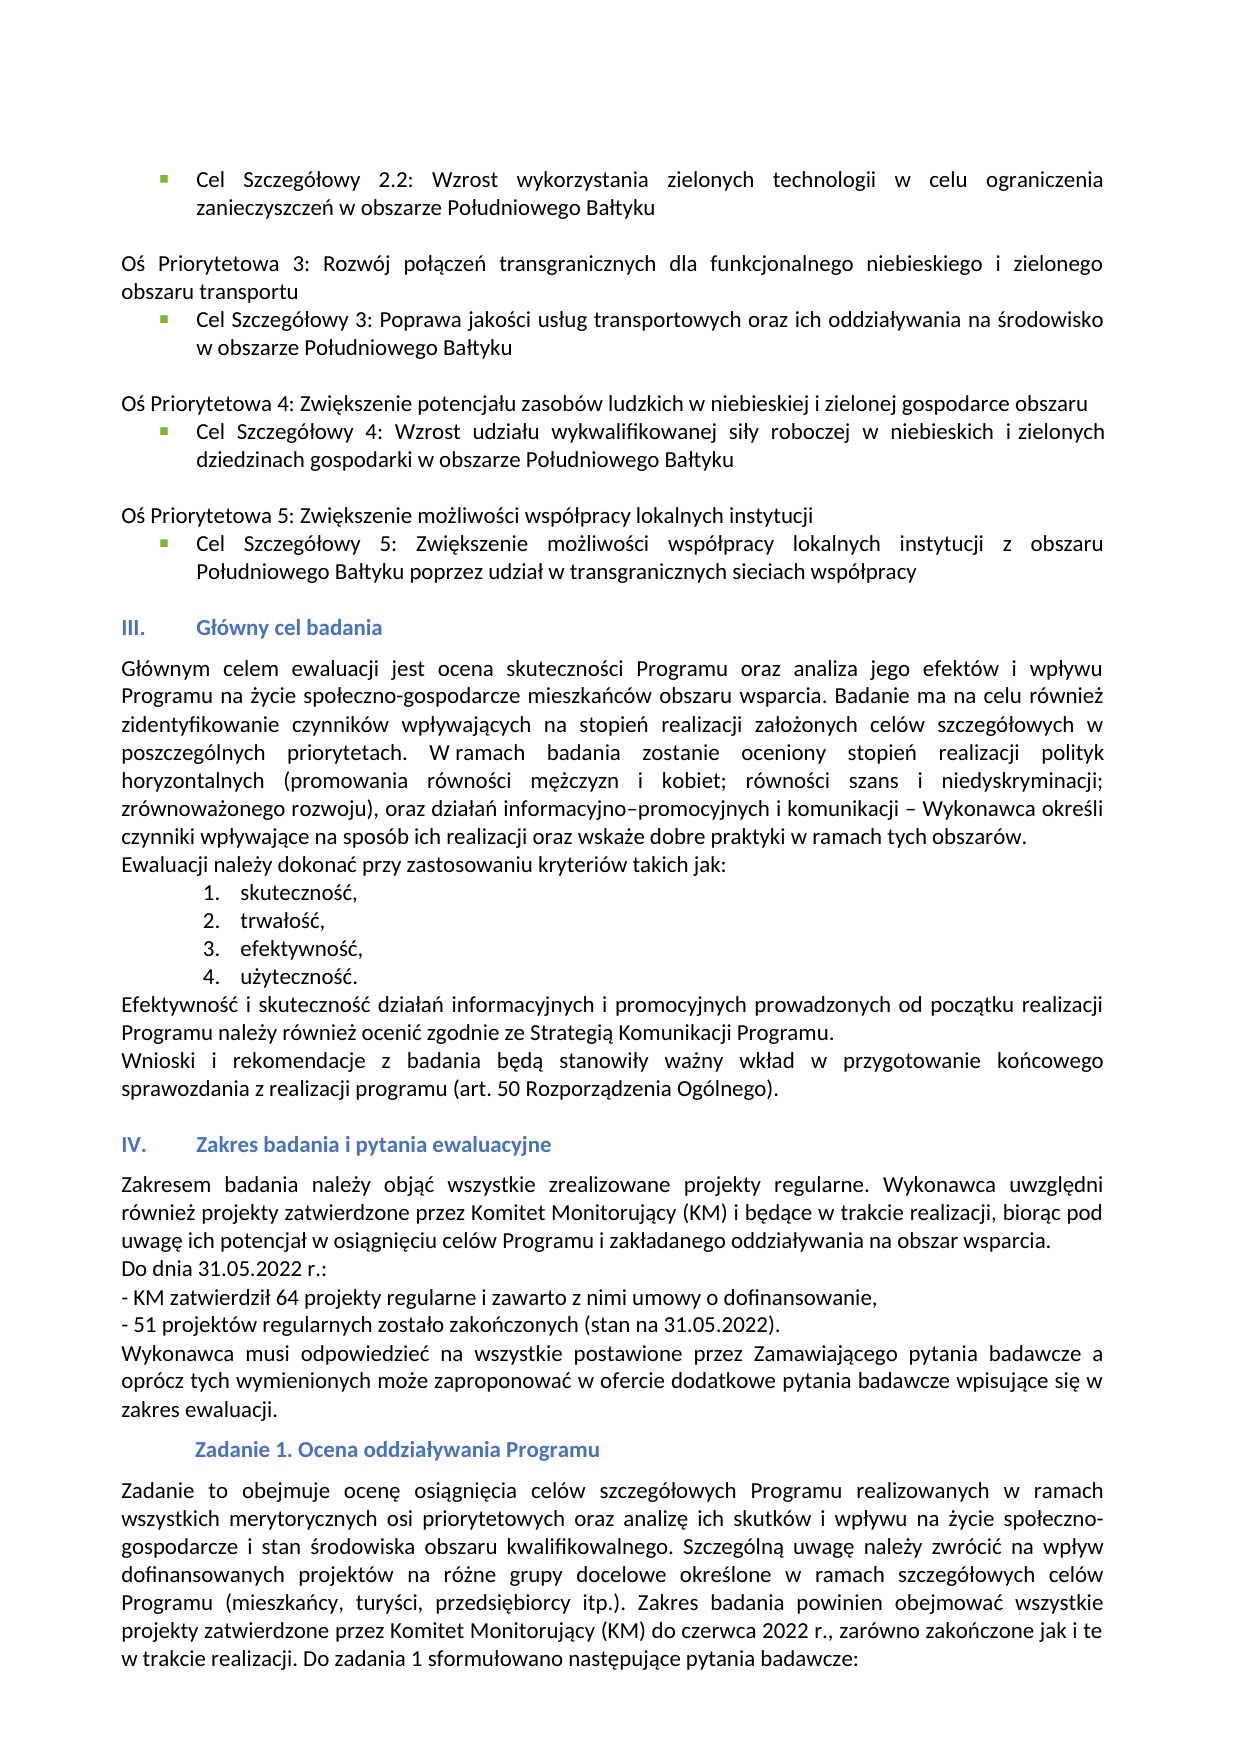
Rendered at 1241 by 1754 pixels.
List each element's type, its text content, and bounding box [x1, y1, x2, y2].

text Cel Szczegółowy 3: Poprawa jakości usług transportowych oraz ich oddziaływania na środowisko w obszarze Południowego Bałtyku [158, 305, 1105, 361]
subtitle Główny cel badania [121, 613, 1105, 641]
list efektywność, [203, 934, 1105, 962]
text Zadanie to obejmuje ocenę osiągnięcia celów szczegółowych Programu realizowanych w ramach wszystkich merytorycznych osi priorytetowych oraz analizę ich skutków i wpływu na życie społeczno-gospodarcze i stan środowiska obszaru kwalifikowalnego. Szczególną uwagę należy zwrócić na wpływ dofinansowanych projektów na różne grupy docelowe określone w ramach szczegółowych celów Programu (mieszkańcy, turyści, przedsiębiorcy itp.). Zakres badania powinien obejmować wszystkie projekty zatwierdzone przez Komitet Monitorujący (KM) do czerwca 2022 r., zarówno zakończone jak i te w trakcie realizacji. Do zadania 1 sformułowano następujące pytania badawcze: [121, 1476, 1105, 1672]
text Efektywność i skuteczność działań informacyjnych i promocyjnych prowadzonych od początku realizacji Programu należy również ocenić zgodnie ze Strategią Komunikacji Programu. [121, 990, 1105, 1046]
text Oś Priorytetowa 4: Zwiększenie potencjału zasobów ludzkich w niebieskiej i zielonej gospodarce obszaru [121, 389, 1105, 417]
text Wnioski i rekomendacje z badania będą stanowiły ważny wkład w przygotowanie końcowego sprawozdania z realizacji programu (art. 50 Rozporządzenia Ogólnego). [121, 1046, 1105, 1102]
list użyteczność. [203, 962, 1105, 990]
subtitle Zadanie 1. Ocena oddziaływania Programu [121, 1435, 1105, 1463]
text Wykonawca musi odpowiedzieć na wszystkie postawione przez Zamawiającego pytania badawcze a oprócz tych wymienionych może zaproponować w ofercie dodatkowe pytania badawcze wpisujące się w zakres ewaluacji. [121, 1339, 1105, 1423]
text - 51 projektów regularnych zostało zakończonych (stan na 31.05.2022). [121, 1311, 1105, 1339]
text Cel Szczegółowy 2.2: Wzrost wykorzystania zielonych technologii w celu ograniczenia zanieczyszczeń w obszarze Południowego Bałtyku [158, 165, 1105, 221]
text Do dnia 31.05.2022 r.: [121, 1254, 1105, 1283]
text Oś Priorytetowa 3: Rozwój połączeń transgranicznych dla funkcjonalnego niebieskiego i zielonego obszaru transportu [121, 249, 1105, 305]
text Cel Szczegółowy 4: Wzrost udziału wykwalifikowanej siły roboczej w niebieskich i zielonych dziedzinach gospodarki w obszarze Południowego Bałtyku [158, 417, 1105, 473]
list skuteczność, [203, 878, 1105, 906]
subtitle Zakres badania i pytania ewaluacyjne [121, 1130, 1105, 1158]
text Ewaluacji należy dokonać przy zastosowaniu kryteriów takich jak: [121, 850, 1105, 878]
list trwałość, [203, 906, 1105, 934]
text Zakresem badania należy objąć wszystkie zrealizowane projekty regularne. Wykonawca uwzględni również projekty zatwierdzone przez Komitet Monitorujący (KM) i będące w trakcie realizacji, biorąc pod uwagę ich potencjał w osiągnięciu celów Programu i zakładanego oddziaływania na obszar wsparcia. [121, 1171, 1105, 1254]
text Głównym celem ewaluacji jest ocena skuteczności Programu oraz analiza jego efektów i wpływu Programu na życie społeczno-gospodarcze mieszkańców obszaru wsparcia. Badanie ma na celu również zidentyfikowanie czynników wpływających na stopień realizacji założonych celów szczegółowych w poszczególnych priorytetach. W ramach badania zostanie oceniony stopień realizacji polityk horyzontalnych (promowania równości mężczyzn i kobiet; równości szans i niedyskryminacji; zrównoważonego rozwoju), oraz działań informacyjno–promocyjnych i komunikacji – Wykonawca określi czynniki wpływające na sposób ich realizacji oraz wskaże dobre praktyki w ramach tych obszarów. [121, 654, 1105, 850]
text Oś Priorytetowa 5: Zwiększenie możliwości współpracy lokalnych instytucji [121, 501, 1105, 529]
text - KM zatwierdził 64 projekty regularne i zawarto z nimi umowy o dofinansowanie, [121, 1283, 1105, 1311]
text Cel Szczegółowy 5: Zwiększenie możliwości współpracy lokalnych instytucji z obszaru Południowego Bałtyku poprzez udział w transgranicznych sieciach współpracy [158, 529, 1105, 585]
